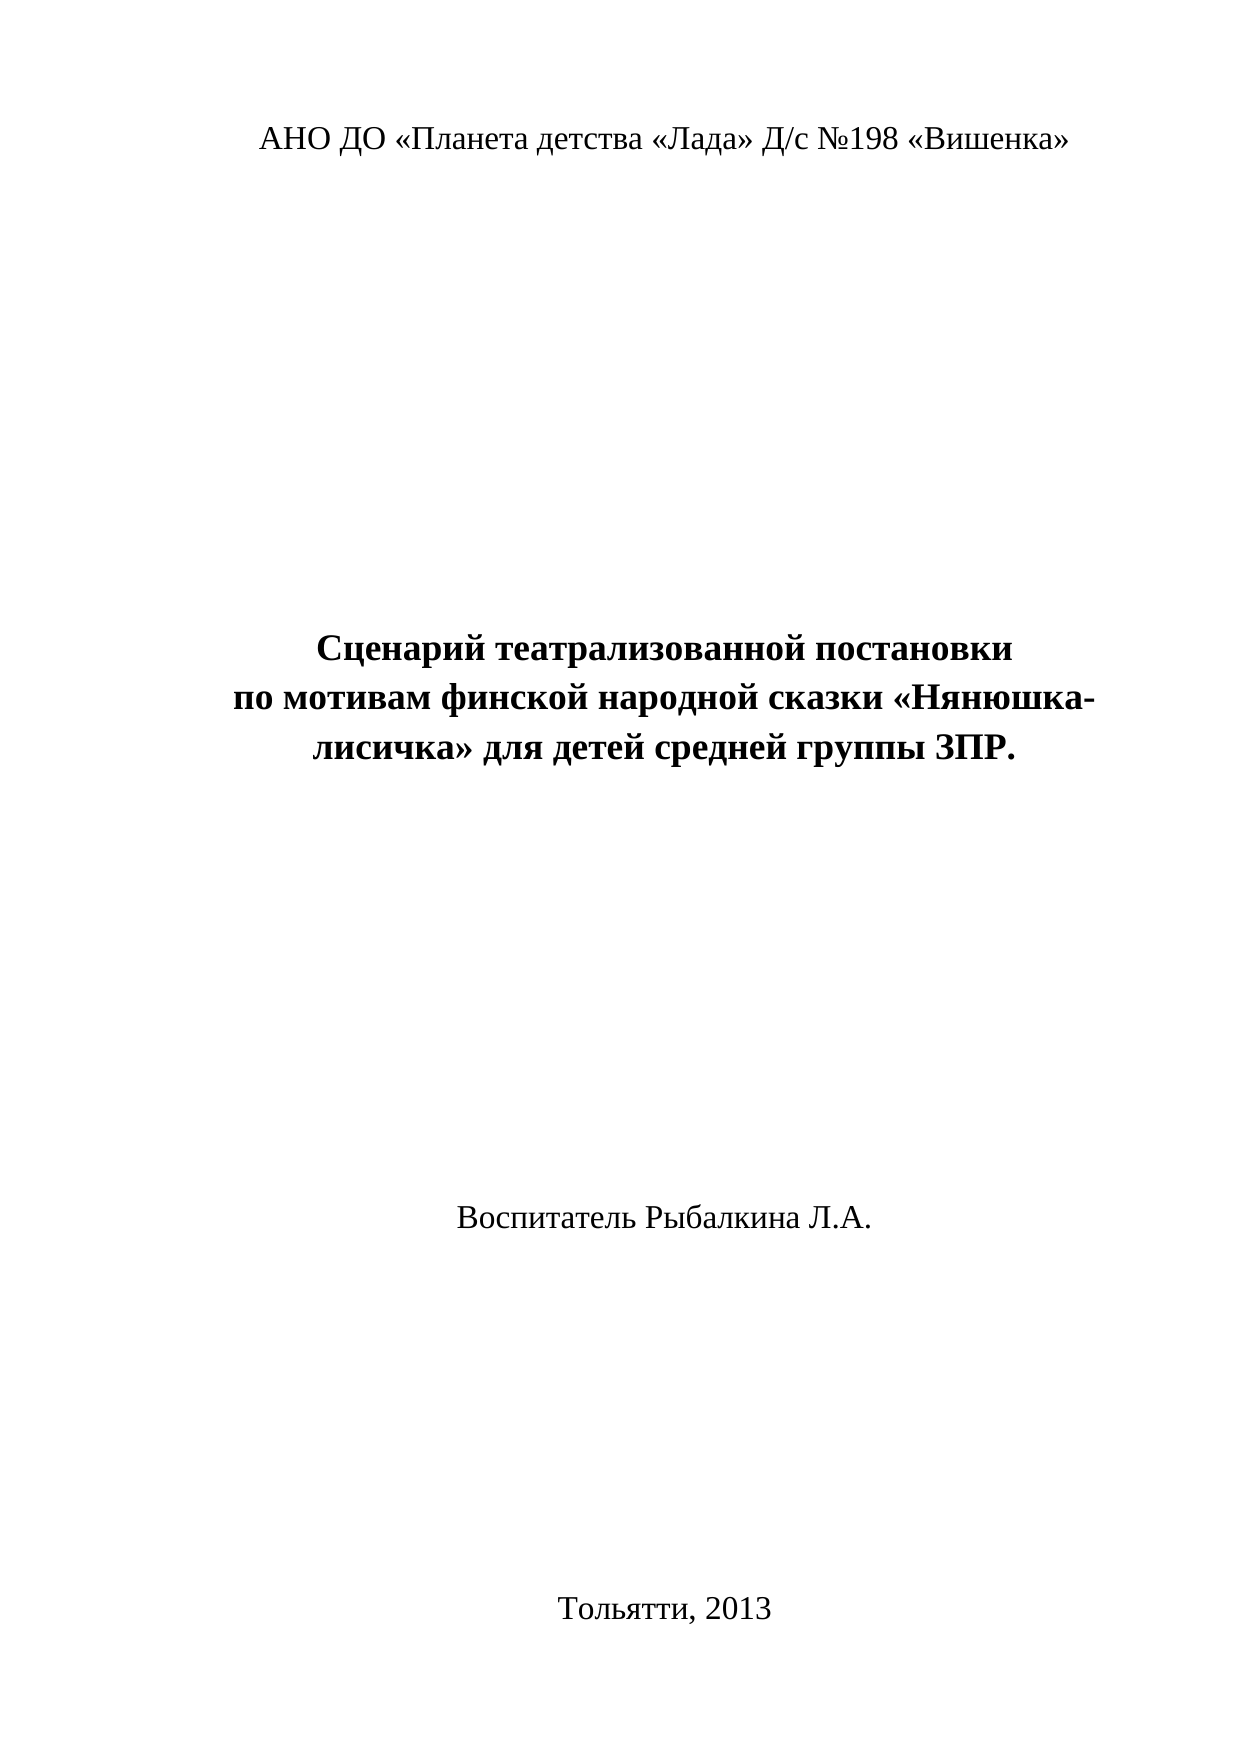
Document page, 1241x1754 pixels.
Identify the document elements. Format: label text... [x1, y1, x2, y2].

text Тольятти, 2013 [177, 1588, 1152, 1627]
text по мотивам финской народной сказки «Нянюшка-лисичка» для детей средней группы ЗПР. [177, 674, 1152, 767]
text Сценарий театрализованной постановки [177, 625, 1152, 668]
text Воспитатель Рыбалкина Л.А. [177, 1198, 1152, 1236]
text АНО ДО «Планета детства «Лада» Д/с №198 «Вишенка» [177, 118, 1152, 156]
